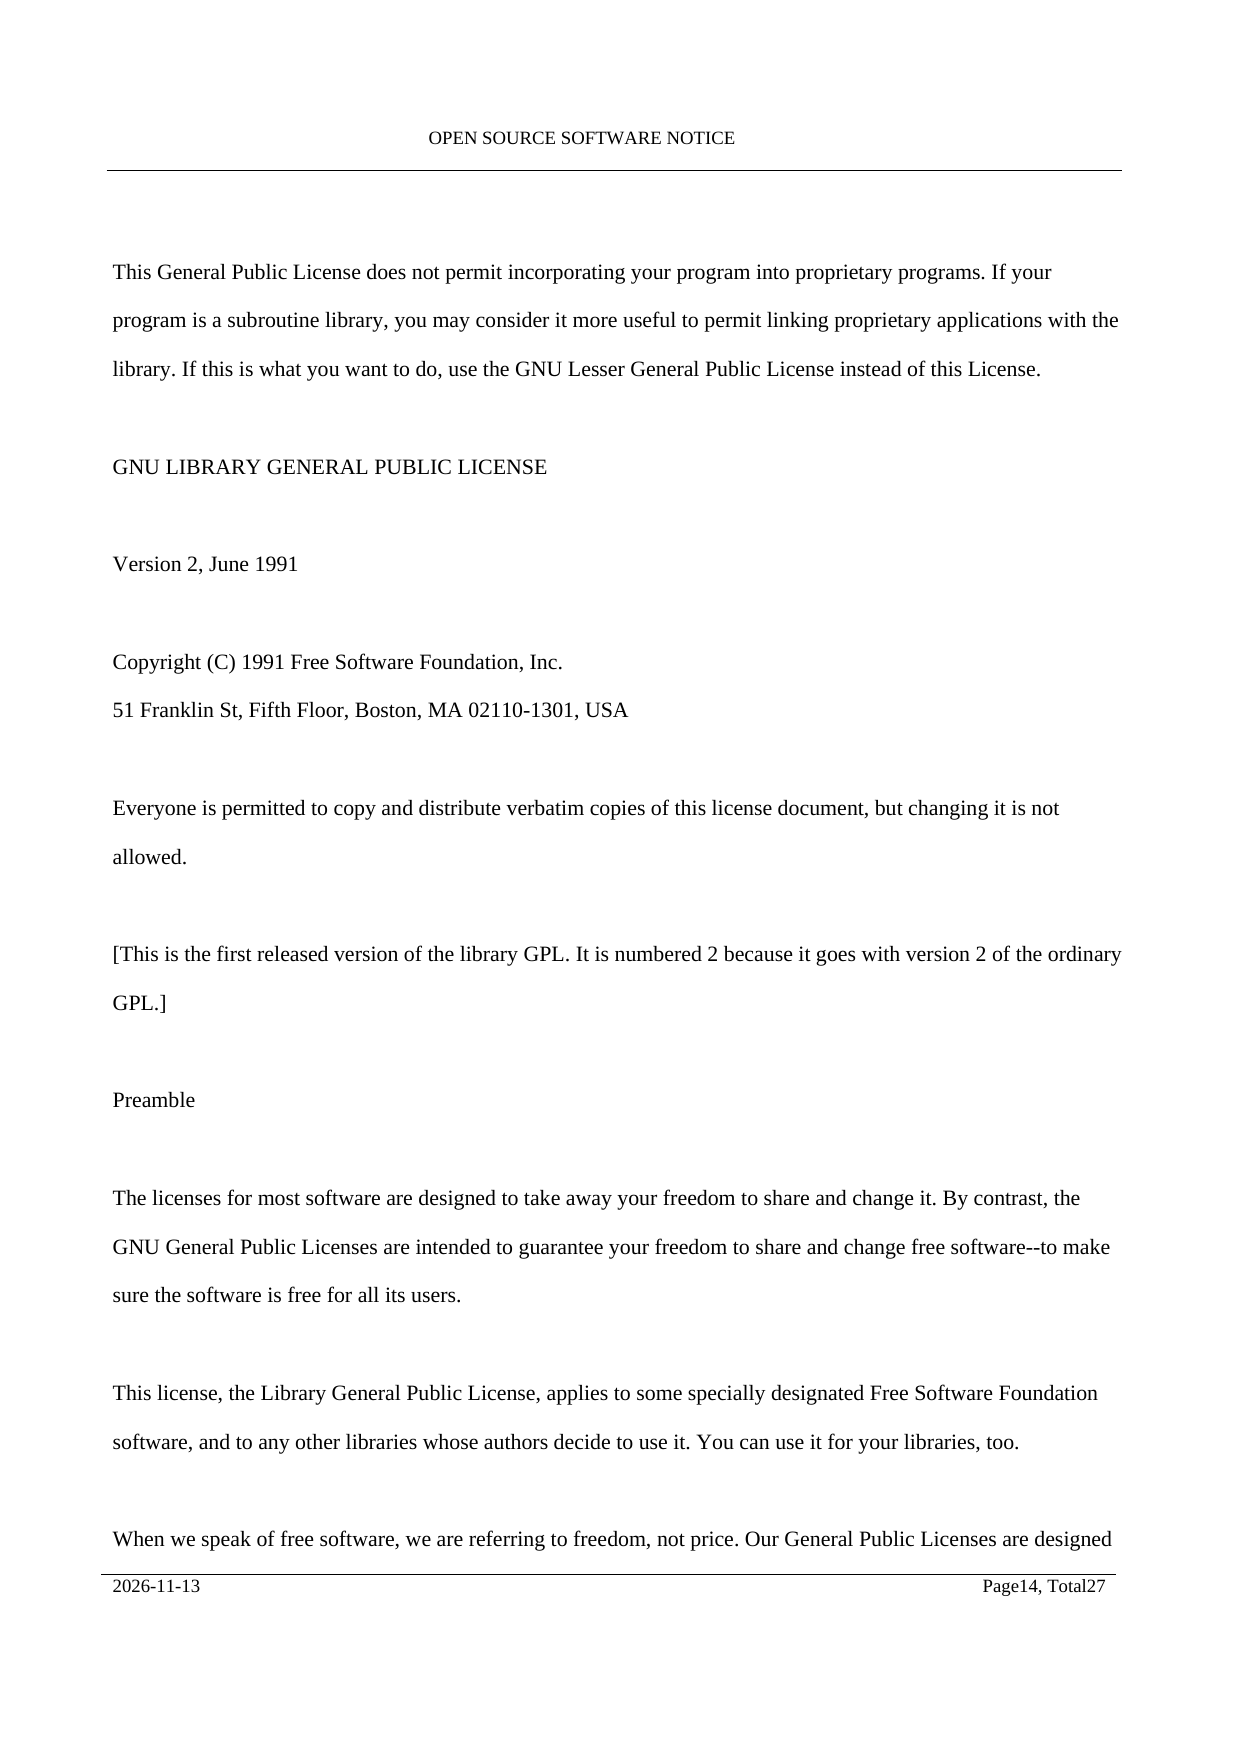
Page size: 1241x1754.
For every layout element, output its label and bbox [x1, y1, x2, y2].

text [112, 206, 1128, 1555]
